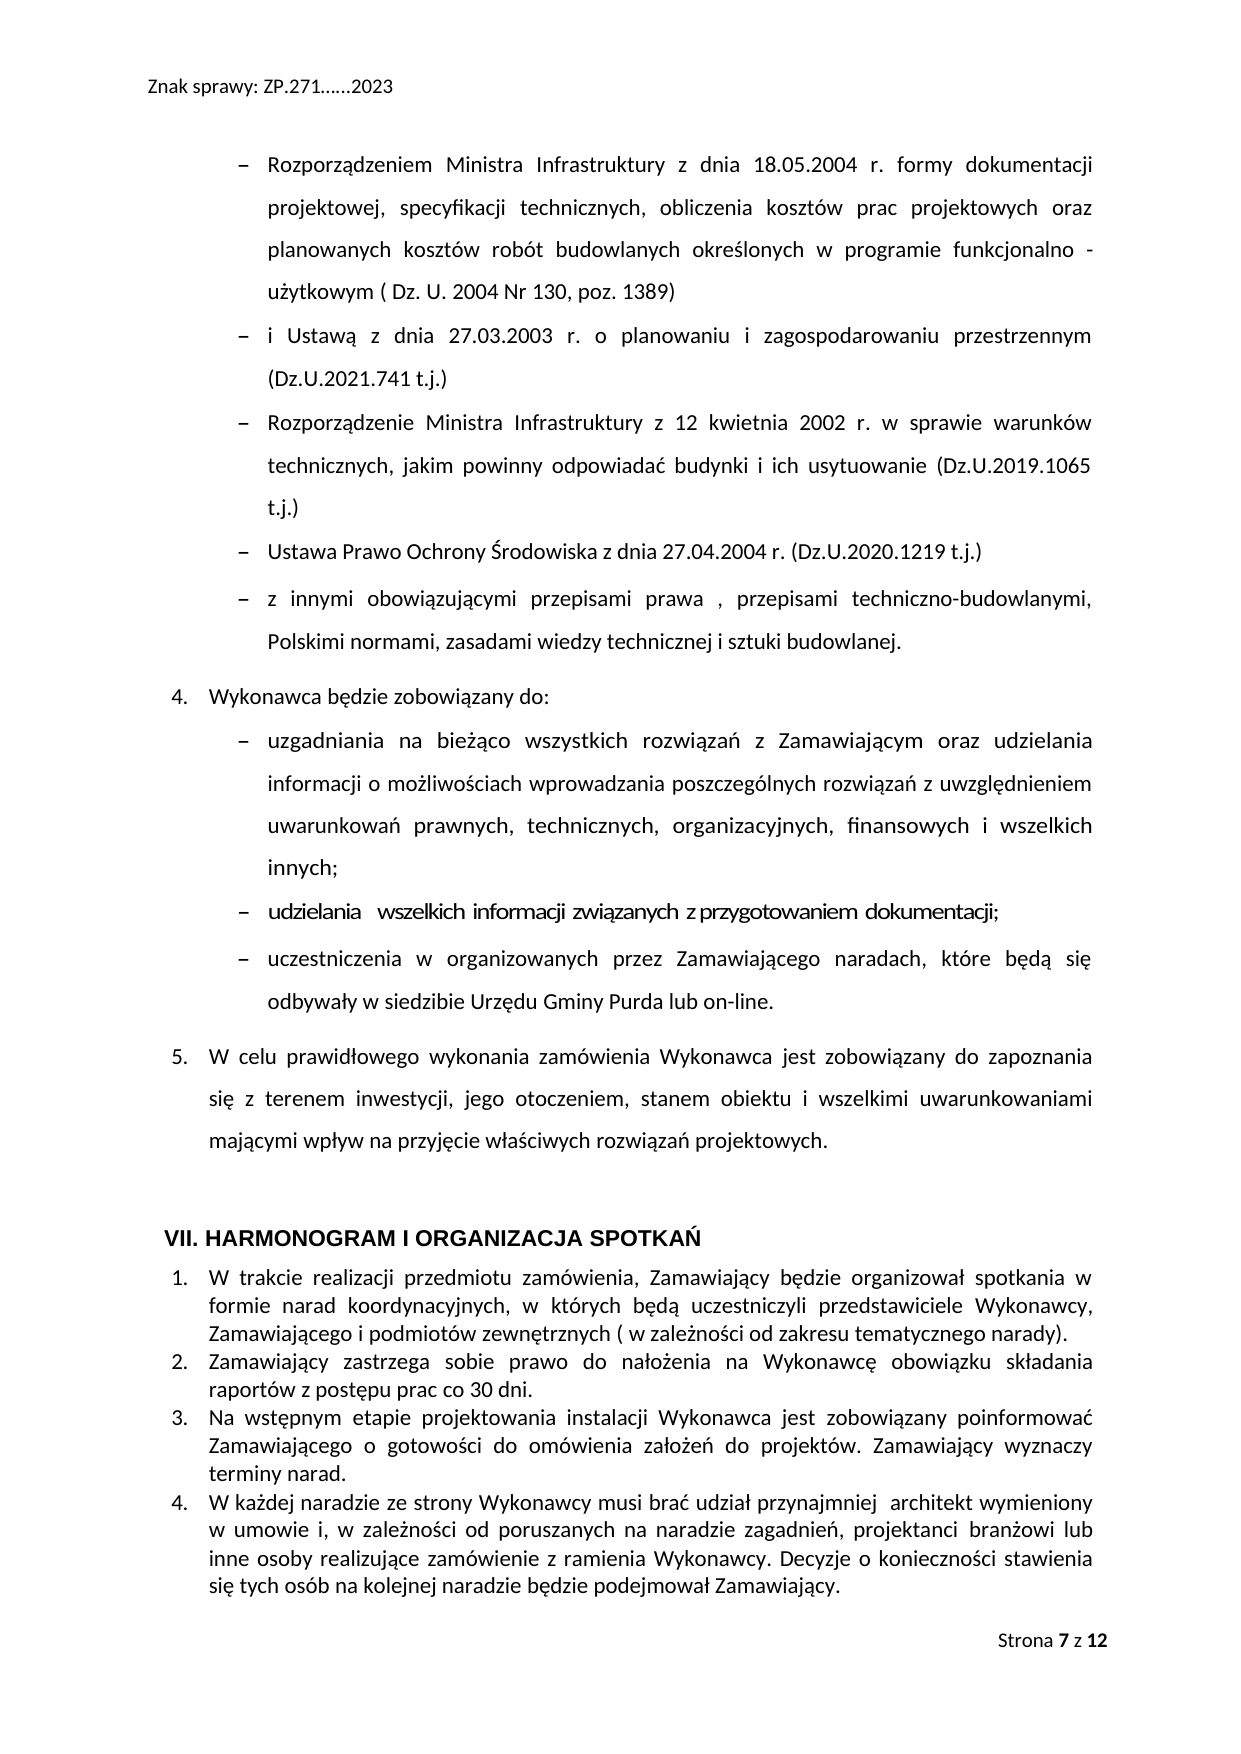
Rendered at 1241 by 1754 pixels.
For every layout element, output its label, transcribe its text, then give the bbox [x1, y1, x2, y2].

list W celu prawidłowego wykonania zamówienia Wykonawca jest zobowiązany do zapoznania się z terenem inwestycji, jego otoczeniem, stanem obiektu i wszelkimi uwarunkowaniami mającymi wpływ na przyjęcie właściwych rozwiązań projektowych. [171, 1042, 1093, 1154]
list W każdej naradzie ze strony Wykonawcy musi brać udział przynajmniej architekt wymieniony w umowie i, w zależności od poruszanych na naradzie zagadnień, projektanci branżowi lub inne osoby realizujące zamówienie z ramienia Wykonawcy. Decyzje o konieczności stawienia się tych osób na kolejnej naradzie będzie podejmował Zamawiający. [171, 1488, 1093, 1600]
list Wykonawca będzie zobowiązany do: [171, 682, 1107, 710]
list uczestniczenia w organizowanych przez Zamawiającego naradach, które będą się odbywały w siedzibie Urzędu Gminy Purda lub on-line. [238, 942, 1093, 1015]
list Ustawa Prawo Ochrony Środowiska z dnia 27.04.2004 r. (Dz.U.2020.1219 t.j.) [238, 535, 1093, 566]
list W trakcie realizacji przedmiotu zamówienia, Zamawiający będzie organizował spotkania w formie narad koordynacyjnych, w których będą uczestniczyli przedstawiciele Wykonawcy, Zamawiającego i podmiotów zewnętrznych ( w zależności od zakresu tematycznego narady). [171, 1263, 1093, 1347]
list Rozporządzeniem Ministra Infrastruktury z dnia 18.05.2004 r. formy dokumentacji projektowej, specyfikacji technicznych, obliczenia kosztów prac projektowych oraz planowanych kosztów robót budowlanych określonych w programie funkcjonalno - użytkowym ( Dz. U. 2004 Nr 130, poz. 1389) [238, 148, 1093, 305]
list udzielania wszelkich informacji związanych z przygotowaniem dokumentacji; [238, 895, 1107, 926]
list uzgadniania na bieżąco wszystkich rozwiązań z Zamawiającym oraz udzielania informacji o możliwościach wprowadzania poszczególnych rozwiązań z uwzględnieniem uwarunkowań prawnych, technicznych, organizacyjnych, finansowych i wszelkich innych; [238, 724, 1093, 881]
list Rozporządzenie Ministra Infrastruktury z 12 kwietnia 2002 r. w sprawie warunków technicznych, jakim powinny odpowiadać budynki i ich usytuowanie (Dz.U.2019.1065 t.j.) [238, 406, 1093, 521]
list z innymi obowiązującymi przepisami prawa , przepisami techniczno-budowlanymi, Polskimi normami, zasadami wiedzy technicznej i sztuki budowlanej. [238, 582, 1093, 655]
subtitle HARMONOGRAM I ORGANIZACJA SPOTKAŃ [164, 1225, 1107, 1251]
list i Ustawą z dnia 27.03.2003 r. o planowaniu i zagospodarowaniu przestrzennym (Dz.U.2021.741 t.j.) [238, 319, 1093, 392]
list Na wstępnym etapie projektowania instalacji Wykonawca jest zobowiązany poinformować Zamawiającego o gotowości do omówienia założeń do projektów. Zamawiający wyznaczy terminy narad. [171, 1403, 1093, 1488]
list Zamawiający zastrzega sobie prawo do nałożenia na Wykonawcę obowiązku składania raportów z postępu prac co 30 dni. [171, 1347, 1093, 1403]
